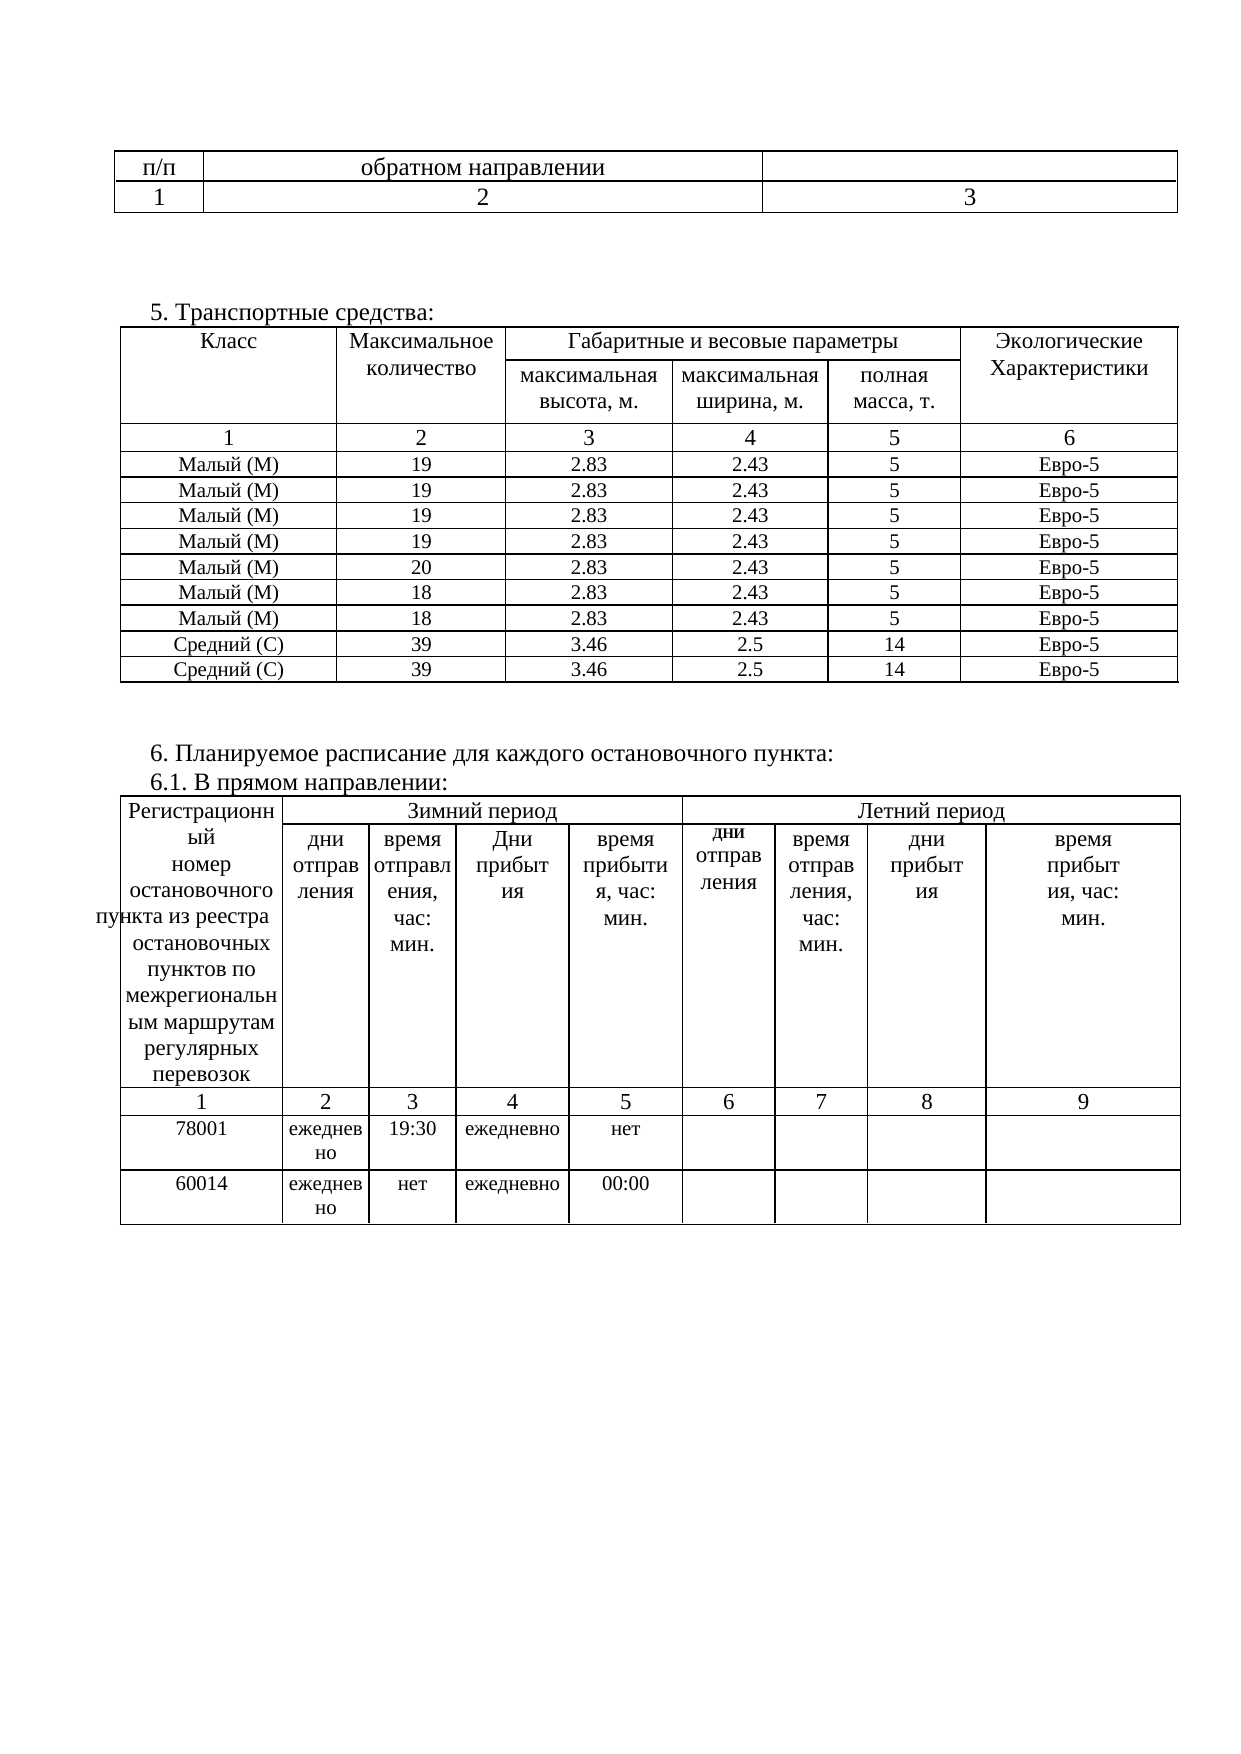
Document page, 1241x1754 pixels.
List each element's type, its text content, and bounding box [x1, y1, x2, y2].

table_cell 19 [337, 478, 505, 502]
table_cell 4 [457, 1088, 568, 1115]
table_cell 2 [337, 424, 505, 451]
table_cell 2.5 [673, 632, 827, 656]
table_cell [987, 1116, 1180, 1169]
table_cell Евро-5 [961, 529, 1177, 553]
table_cell время отправл ения, час: мин. [370, 825, 455, 1087]
table_cell 2.83 [506, 478, 672, 502]
table_cell 39 [337, 632, 505, 656]
table_cell ежедневно [283, 1116, 368, 1169]
table_cell 6 [961, 424, 1177, 451]
table_cell 1 [115, 181, 203, 212]
table_cell 2.5 [673, 657, 827, 681]
table_cell Малый (М) [121, 478, 336, 502]
table_cell Евро-5 [961, 452, 1177, 476]
table_cell 19 [337, 503, 505, 527]
table_cell Малый (М) [121, 555, 336, 579]
table_header Максимальное количество [337, 328, 505, 423]
table_cell [868, 1116, 985, 1169]
table_cell 3.46 [506, 632, 672, 656]
table_cell 5 [829, 503, 960, 527]
table_cell ежедневно [457, 1116, 568, 1169]
table_cell время отправ ления, час: мин. [776, 825, 867, 1087]
table_cell 2.43 [673, 503, 827, 527]
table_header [204, 152, 762, 180]
table_cell Евро-5 [961, 580, 1177, 604]
table_cell 5 [570, 1088, 682, 1115]
table_cell 2.43 [673, 606, 827, 630]
table_header Габаритные и весовые параметры [506, 328, 960, 359]
table_cell нет [570, 1116, 682, 1169]
table_cell Евро-5 [961, 657, 1177, 681]
table_cell 18 [337, 606, 505, 630]
table_cell Евро-5 [961, 503, 1177, 527]
table_cell Дни прибыт ия [457, 825, 568, 1087]
table_cell 14 [829, 657, 960, 681]
text 6. Планируемое расписание для каждого остановочного пункта: [150, 738, 1090, 767]
table_cell 7 [776, 1088, 867, 1115]
table_cell [868, 1171, 985, 1223]
table_cell 2.83 [506, 452, 672, 476]
table_header Летний период [683, 797, 1180, 823]
table_header Класс [121, 328, 336, 423]
table_cell 18 [337, 580, 505, 604]
table_header N п/п [115, 152, 203, 180]
table_cell 2.43 [673, 529, 827, 553]
table_cell 9 [987, 1088, 1180, 1115]
table_cell Евро-5 [961, 606, 1177, 630]
table_cell 2.83 [506, 580, 672, 604]
table_cell 6 [683, 1088, 774, 1115]
table_cell 14 [829, 632, 960, 656]
table_cell [683, 1116, 774, 1169]
table_cell ДНИ отправ ления [683, 825, 774, 1087]
table_cell 39 [337, 657, 505, 681]
table_cell время прибыт ия, час: мин. [987, 825, 1180, 1087]
table_cell дни прибыт ия [868, 825, 985, 1087]
table_cell [987, 1171, 1180, 1223]
table_cell Малый (М) [121, 580, 336, 604]
text 6.1. В прямом направлении: [150, 767, 1090, 795]
table_cell 19 [337, 529, 505, 553]
table_cell 5 [829, 452, 960, 476]
table_cell 5 [829, 424, 960, 451]
table_cell 3 [506, 424, 672, 451]
table_cell Евро-5 [961, 555, 1177, 579]
table_cell 19 [337, 452, 505, 476]
table_cell Евро-5 [961, 632, 1177, 656]
table_cell 1 [121, 424, 336, 451]
table_cell 2.83 [506, 529, 672, 553]
table_cell 2.43 [673, 580, 827, 604]
table_cell 1 [121, 1088, 282, 1115]
table_cell полная масса, т. [829, 361, 960, 423]
table_header Экологические Характеристики [961, 328, 1177, 423]
table_header Зимний период [283, 797, 682, 823]
table_cell Евро-5 [961, 478, 1177, 502]
table_cell [683, 1171, 774, 1223]
table_cell 2.43 [673, 555, 827, 579]
table_cell 5 [829, 478, 960, 502]
table_cell 2.83 [506, 555, 672, 579]
table_cell Средний (С) [121, 632, 336, 656]
table_cell Малый (М) [121, 503, 336, 527]
table_cell ежедневно [457, 1171, 568, 1223]
table_cell максимальная ширина, м. [673, 361, 827, 423]
table_cell 3 [370, 1088, 455, 1115]
table_cell 5 [829, 529, 960, 553]
table_cell 3.46 [506, 657, 672, 681]
table_cell 8 [868, 1088, 985, 1115]
table_cell 00:00 [570, 1171, 682, 1223]
table_cell Средний (С) [121, 657, 336, 681]
table_cell 2.43 [673, 452, 827, 476]
table_cell ежедневно [283, 1171, 368, 1223]
table_cell 4 [673, 424, 827, 451]
table_cell Малый (М) [121, 452, 336, 476]
table_cell 60014 [121, 1171, 282, 1223]
table_cell 2.83 [506, 606, 672, 630]
table_cell 2.83 [506, 503, 672, 527]
table_cell 2 [204, 182, 762, 212]
table_cell Малый (М) [121, 606, 336, 630]
table_cell 20 [337, 555, 505, 579]
table_cell 78001 [121, 1116, 282, 1169]
table_cell [776, 1171, 867, 1223]
table_cell 5 [829, 606, 960, 630]
table_cell 5 [829, 580, 960, 604]
table_cell 19:30 [370, 1116, 455, 1169]
table_header Регистрационный номер остановочного пункта из реестра остановочных пунктов по межрегиональным маршрутам регулярных перевозок [121, 797, 282, 1087]
table_cell 2.43 [673, 478, 827, 502]
table_cell время прибыти я, час: мин. [570, 825, 682, 1087]
table_cell 5 [829, 555, 960, 579]
table_cell максимальная высота, м. [506, 361, 672, 423]
table_cell дни отправ ления [283, 825, 368, 1087]
table_cell 2 [283, 1088, 368, 1115]
table_cell [776, 1116, 867, 1169]
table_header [763, 152, 1177, 180]
text 5. Транспортные средства: [150, 297, 1090, 326]
table_cell 3 [763, 180, 1177, 212]
table_cell Малый (М) [121, 529, 336, 553]
table_cell нет [370, 1171, 455, 1223]
